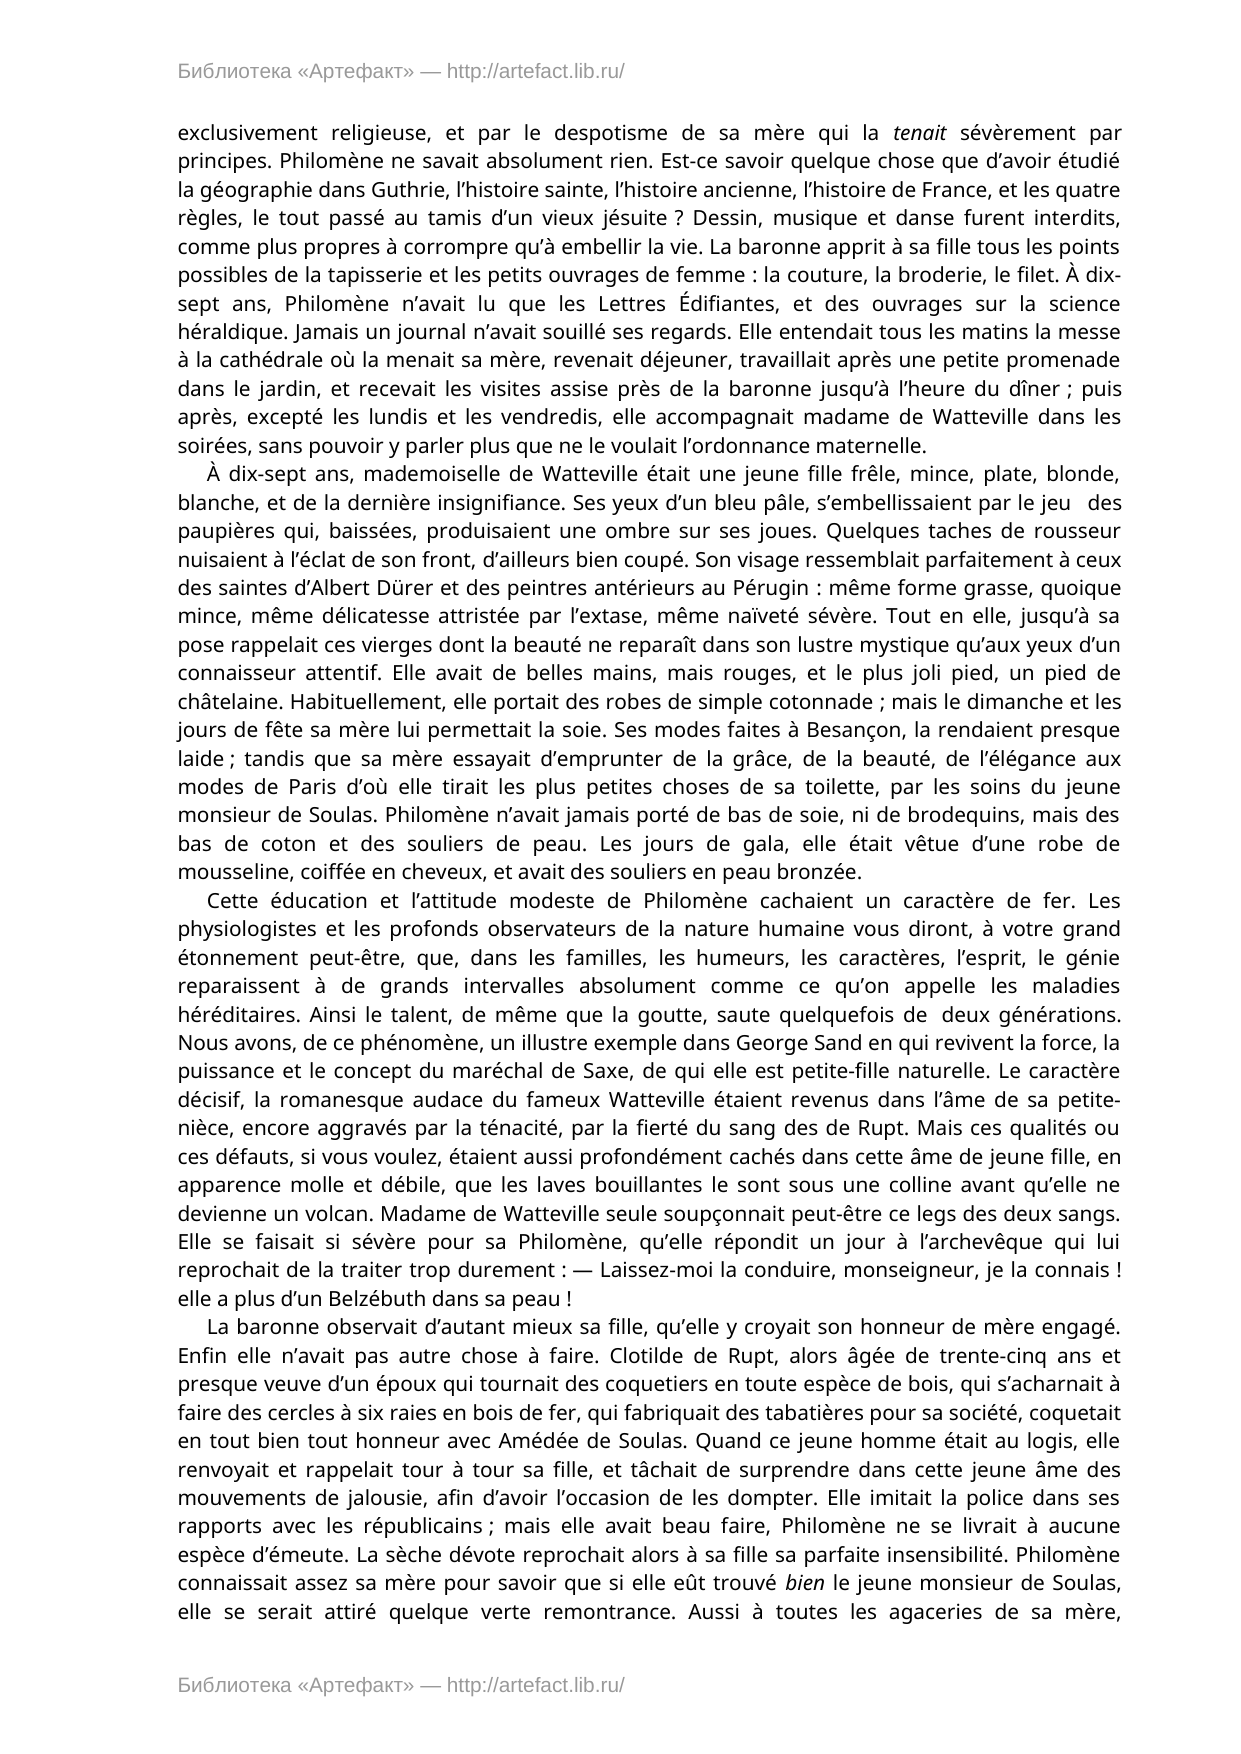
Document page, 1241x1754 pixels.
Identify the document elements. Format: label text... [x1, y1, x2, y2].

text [177, 1312, 1122, 1625]
text À dix-sept ans, mademoiselle de Watteville était une jeune fille frêle, mince, plate, blonde, blanche, et de la dernière insignifiance. Ses yeux d’un bleu pâle, s’embellissaient par le jeu des paupières qui, baissées, produisaient une ombre sur ses joues. Quelques taches de rousseur nuisaient à l’éclat de son front, d’ailleurs bien coupé. Son visage ressemblait parfaitement à ceux des saintes d’Albert Dürer et des peintres antérieurs au Pérugin : même forme grasse, quoique mince, même délicatesse attristée par l’extase, même naïveté sévère. Tout en elle, jusqu’à sa pose rappelait ces vierges dont la beauté ne reparaît dans son lustre mystique qu’aux yeux d’un connaisseur attentif. Elle avait de belles mains, mais rouges, et le plus joli pied, un pied de châtelaine. Habituellement, elle portait des robes de simple cotonnade ; mais le dimanche et les jours de fête sa mère lui permettait la soie. Ses modes faites à Besançon, la rendaient presque laide ; tandis que sa mère essayait d’emprunter de la grâce, de la beauté, de l’élégance aux modes de Paris d’où elle tirait les plus petites choses de sa toilette, par les soins du jeune monsieur de Soulas. Philomène n’avait jamais porté de bas de soie, ni de brodequins, mais des bas de coton et des souliers de peau. Les jours de gala, elle était vêtue d’une robe de mousseline, coiffée en cheveux, et avait des souliers en peau bronzée. [177, 459, 1122, 886]
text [177, 118, 1122, 459]
text Cette éducation et l’attitude modeste de Philomène cachaient un caractère de fer. Les physiologistes et les profonds observateurs de la nature humaine vous diront, à votre grand étonnement peut-être, que, dans les familles, les humeurs, les caractères, l’esprit, le génie reparaissent à de grands intervalles absolument comme ce qu’on appelle les maladies héréditaires. Ainsi le talent, de même que la goutte, saute quelquefois de deux générations. Nous avons, de ce phénomène, un illustre exemple dans George Sand en qui revivent la force, la puissance et le concept du maréchal de Saxe, de qui elle est petite-fille naturelle. Le caractère décisif, la romanesque audace du fameux Watteville étaient revenus dans l’âme de sa petite-nièce, encore aggravés par la ténacité, par la fierté du sang des de Rupt. Mais ces qualités ou ces défauts, si vous voulez, étaient aussi profondément cachés dans cette âme de jeune fille, en apparence molle et débile, que les laves bouillantes le sont sous une colline avant qu’elle ne devienne un volcan. Madame de Watteville seule soupçonnait peut-être ce legs des deux sangs. Elle se faisait si sévère pour sa Philomène, qu’elle répondit un jour à l’archevêque qui lui reprochait de la traiter trop durement : — Laissez-moi la conduire, monseigneur, je la connais ! elle a plus d’un Belzébuth dans sa peau ! [177, 886, 1122, 1312]
